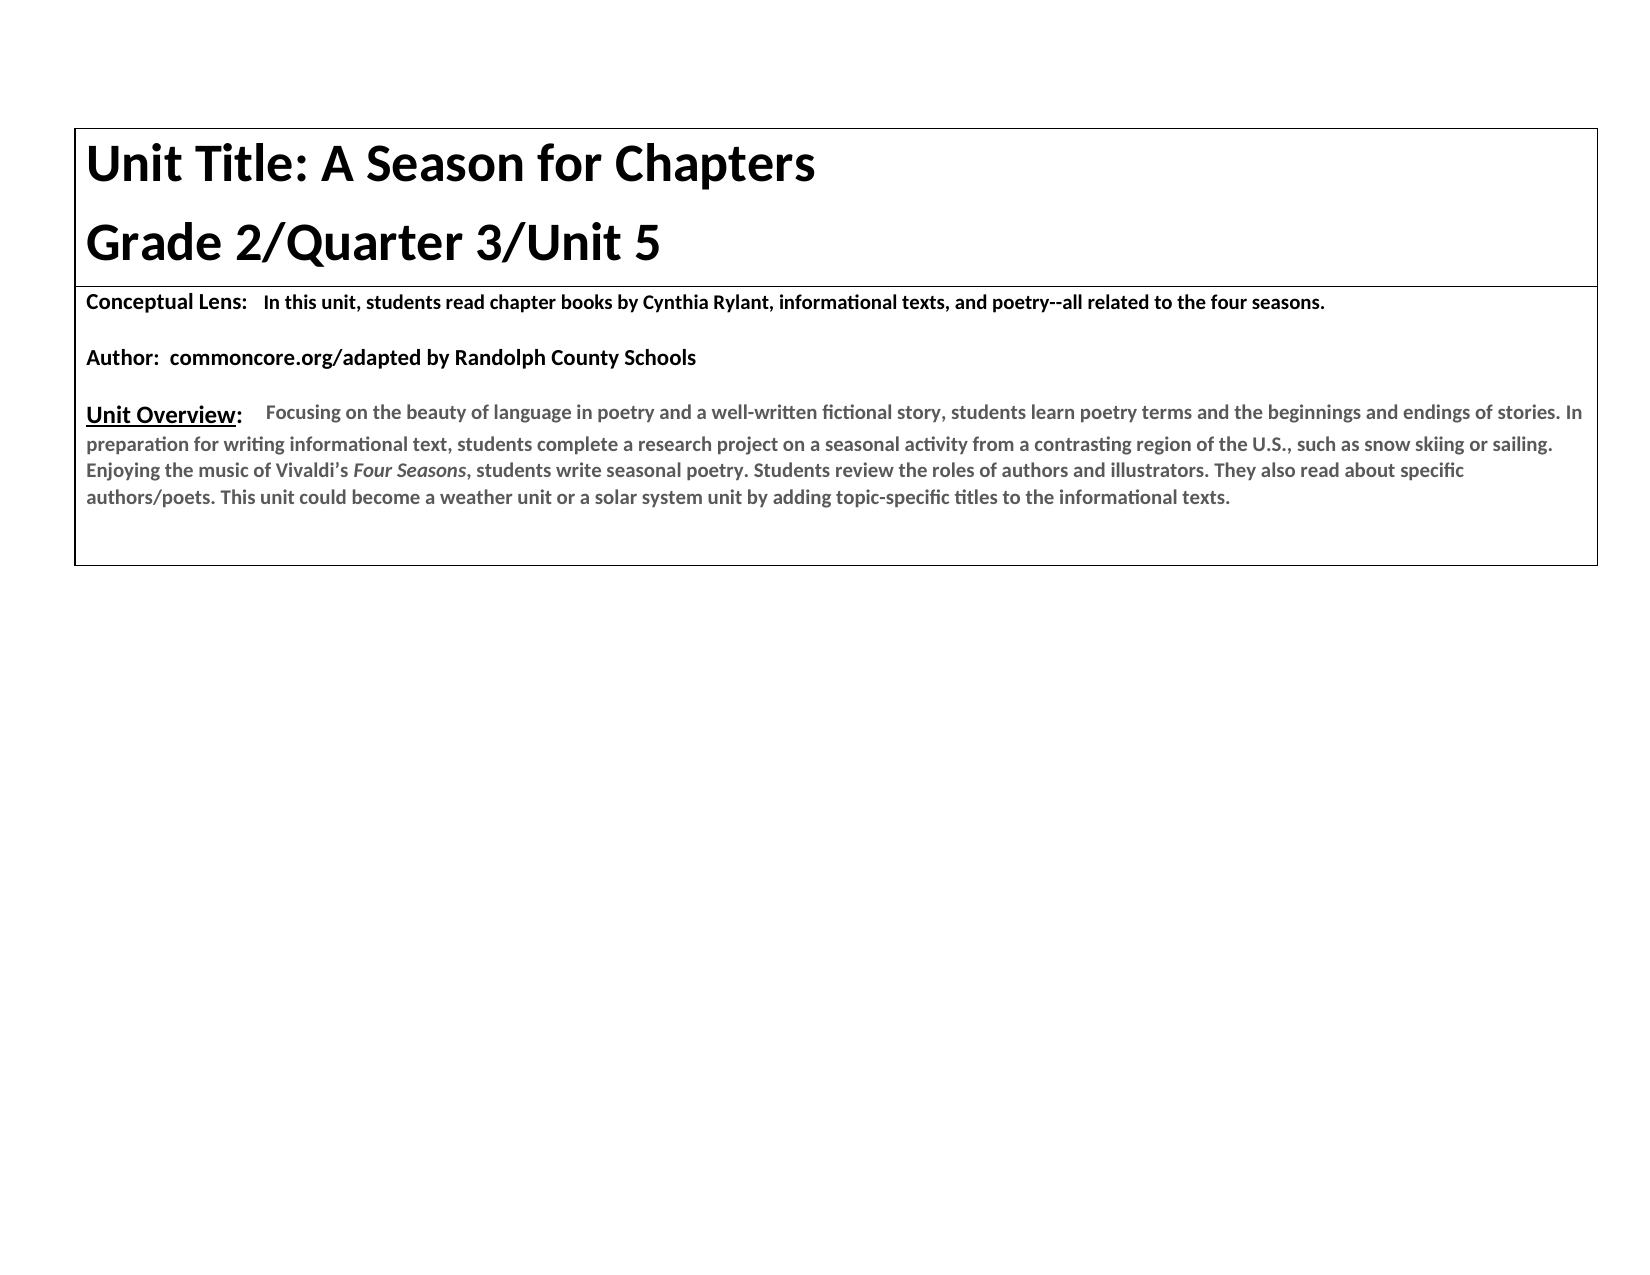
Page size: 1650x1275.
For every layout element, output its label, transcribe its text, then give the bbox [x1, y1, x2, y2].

table_cell Conceptual Lens: In this unit, students read chapter books by Cynthia Rylant, informational texts, and poetry--all related to the four seasons. Author: commoncore.org/adapted by Randolph County Schools Unit Overview: Focusing on the beauty of language in poetry and a well-written fictional story, students learn poetry terms and the beginnings and endings of stories. In preparation for writing informational text, students complete a research project on a seasonal activity from a contrasting region of the U.S., such as snow skiing or sailing. Enjoying the music of Vivaldi’s Four Seasons, students write seasonal poetry. Students review the roles of authors and illustrators. They also read about specific authors/poets. This unit could become a weather unit or a solar system unit by adding topic-specific titles to the informational texts. Stage 3 – Learning Experiences [76, 287, 1597, 565]
table_header Unit Title: A Season for Chapters Grade 2/Quarter 3/Unit 5 [76, 129, 1597, 286]
